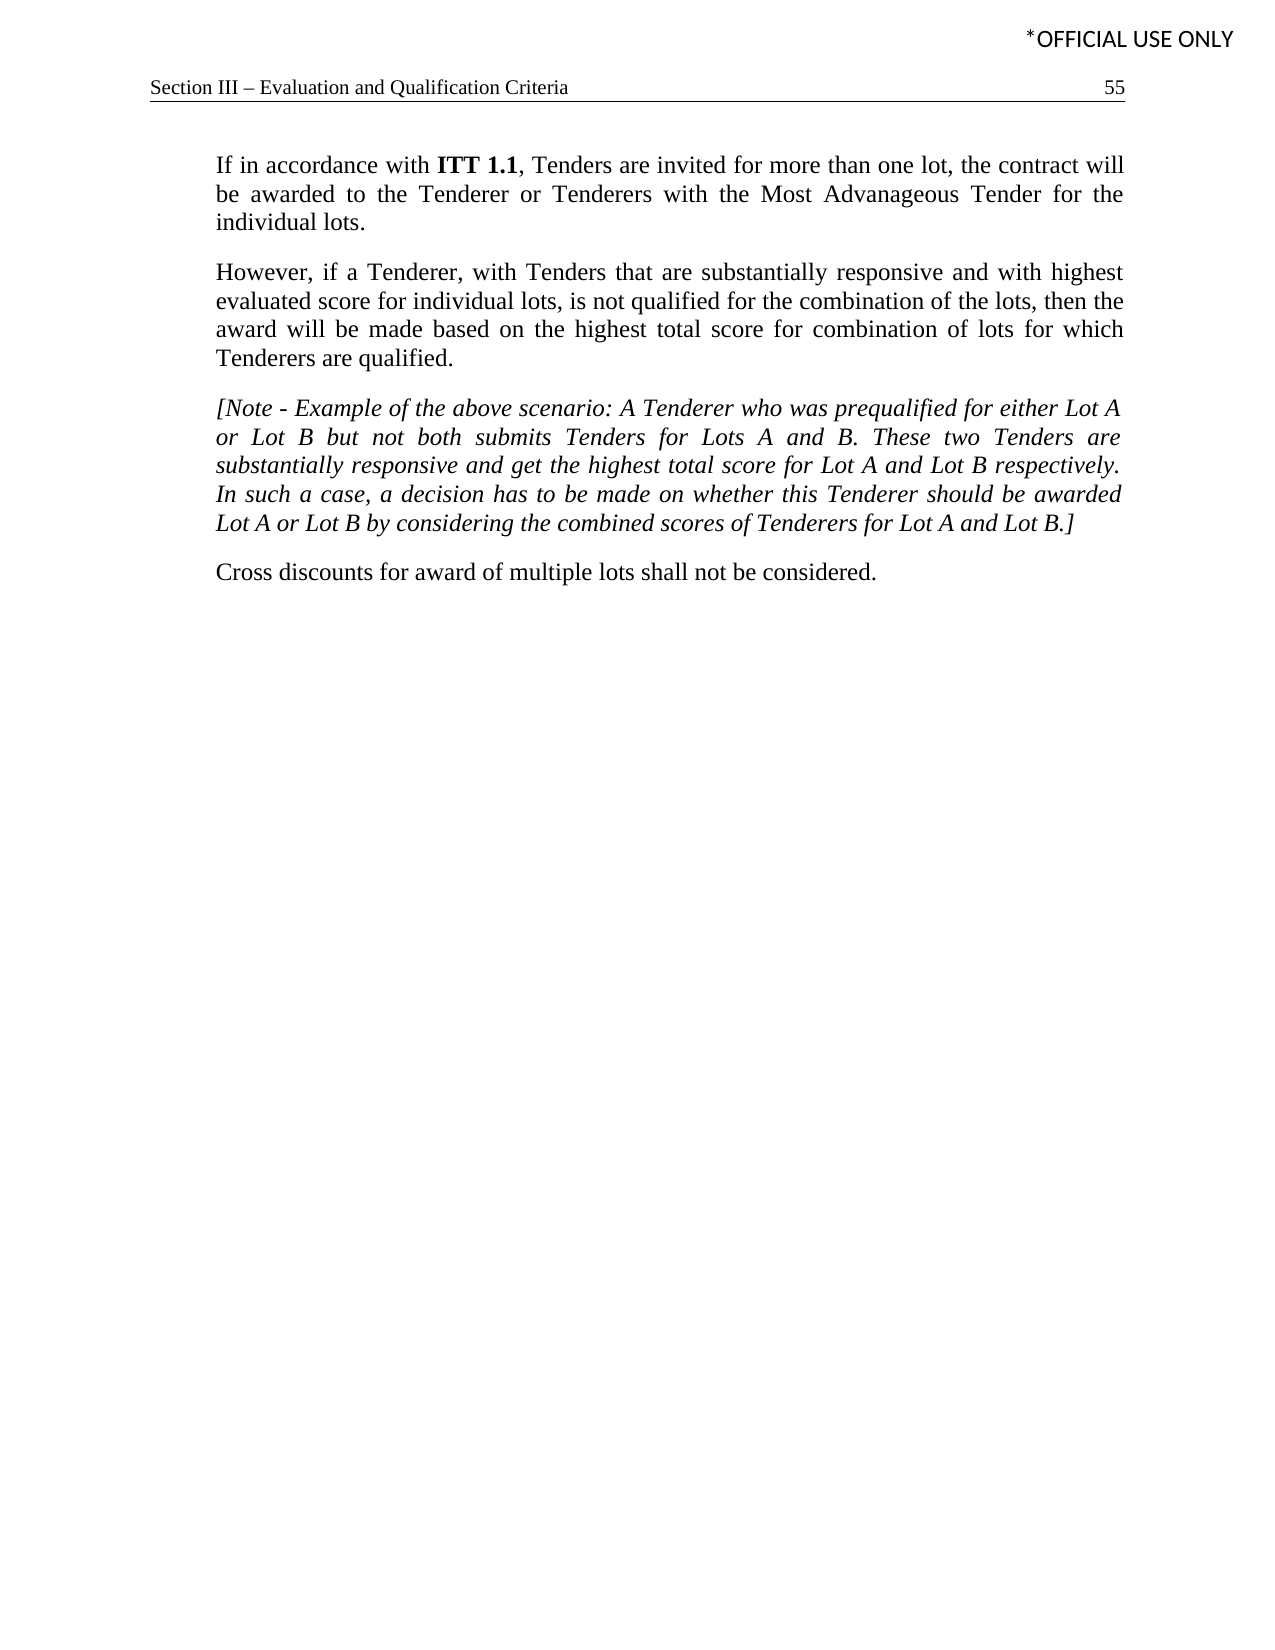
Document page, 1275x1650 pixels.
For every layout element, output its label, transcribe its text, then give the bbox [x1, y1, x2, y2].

text Cross discounts for award of multiple lots shall not be considered. [216, 557, 1125, 586]
text However, if a Tenderer, with Tenders that are substantially responsive and with highest evaluated score for individual lots, is not qualified for the combination of the lots, then the award will be made based on the highest total score for combination of lots for which Tenderers are qualified. [216, 257, 1125, 372]
text [Note - Example of the above scenario: A Tenderer who was prequalified for either Lot A or Lot B but not both submits Tenders for Lots A and B. These two Tenders are substantially responsive and get the highest total score for Lot A and Lot B respectively. In such a case, a decision has to be made on whether this Tenderer should be awarded Lot A or Lot B by considering the combined scores of Tenderers for Lot A and Lot B.] [216, 393, 1125, 537]
text If in accordance with ITT 1.1, Tenders are invited for more than one lot, the contract will be awarded to the Tenderer or Tenderers with the Most Advanageous Tender for the individual lots. [216, 150, 1125, 236]
